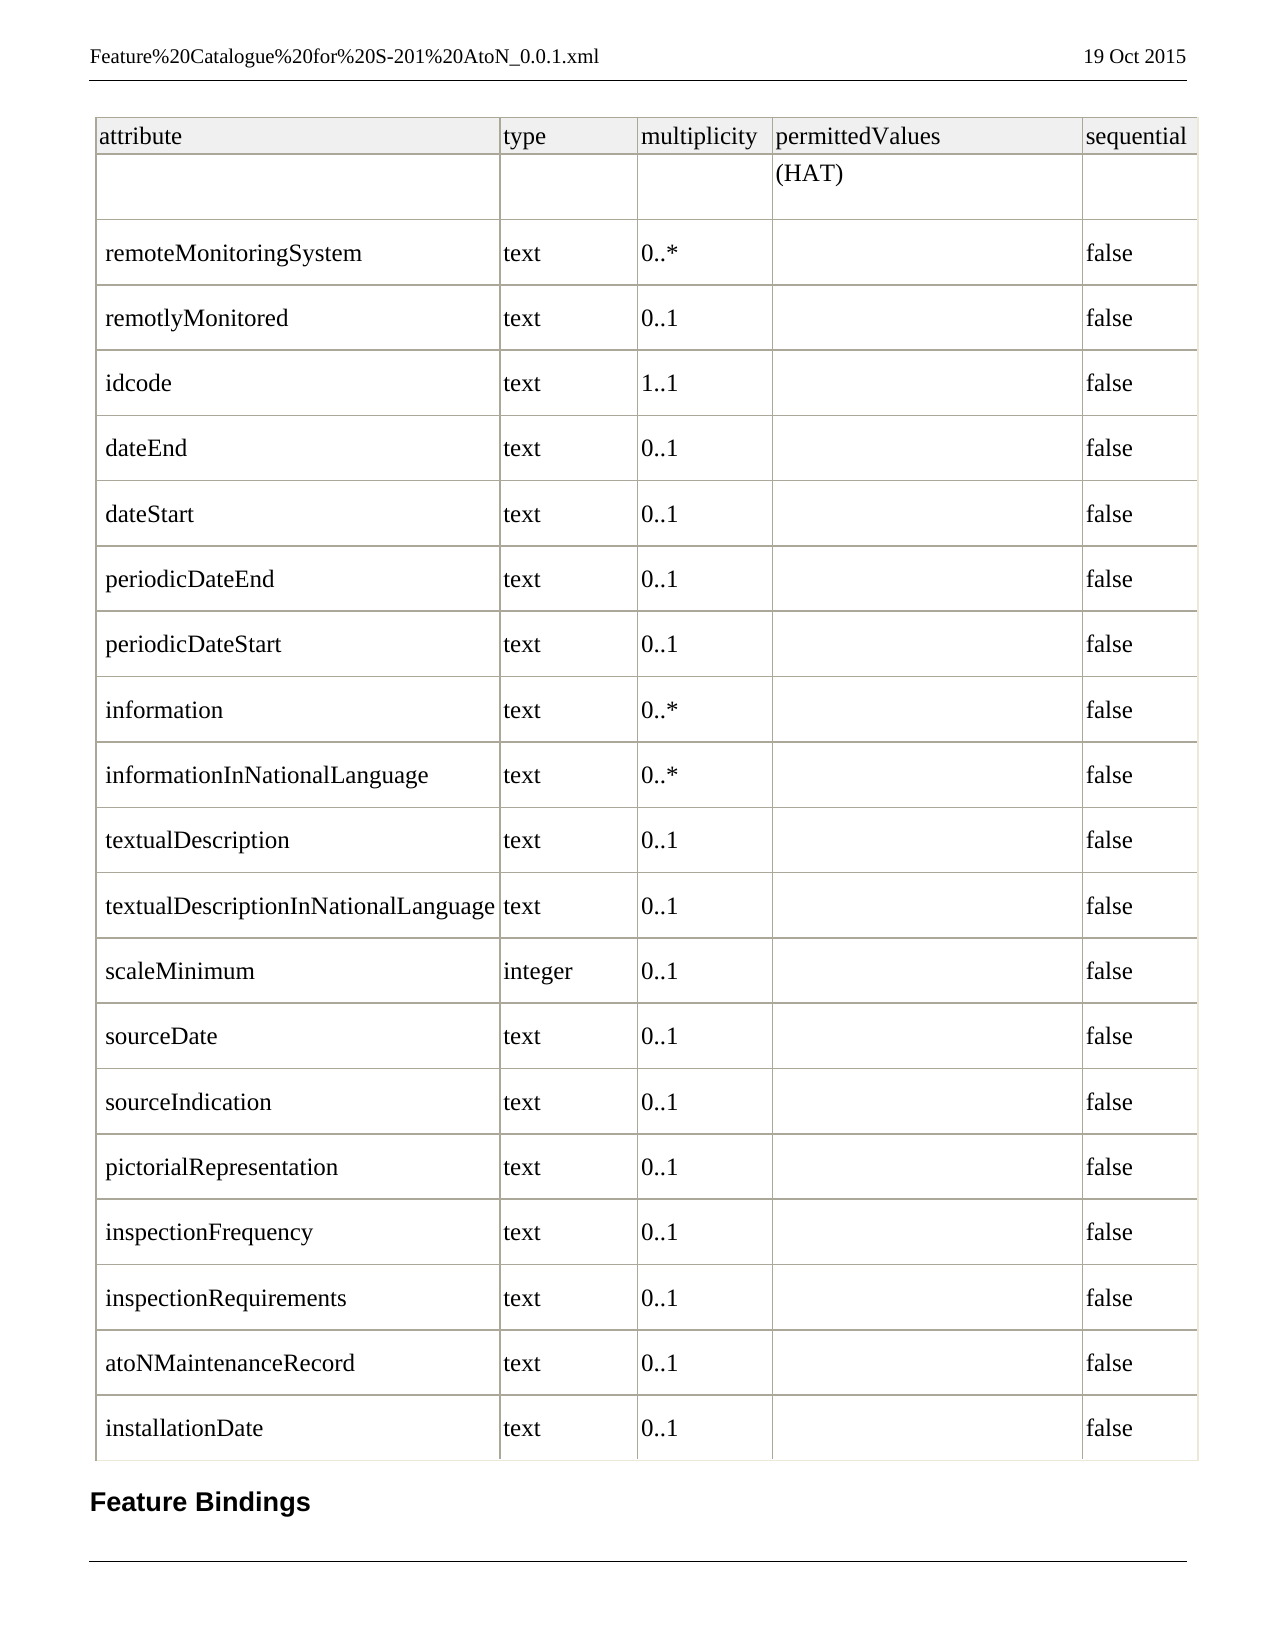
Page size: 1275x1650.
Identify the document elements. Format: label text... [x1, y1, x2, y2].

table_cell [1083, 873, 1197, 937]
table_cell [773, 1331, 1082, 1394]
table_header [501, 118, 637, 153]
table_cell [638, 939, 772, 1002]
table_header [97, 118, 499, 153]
subtitle Feature Bindings [89, 1486, 1185, 1517]
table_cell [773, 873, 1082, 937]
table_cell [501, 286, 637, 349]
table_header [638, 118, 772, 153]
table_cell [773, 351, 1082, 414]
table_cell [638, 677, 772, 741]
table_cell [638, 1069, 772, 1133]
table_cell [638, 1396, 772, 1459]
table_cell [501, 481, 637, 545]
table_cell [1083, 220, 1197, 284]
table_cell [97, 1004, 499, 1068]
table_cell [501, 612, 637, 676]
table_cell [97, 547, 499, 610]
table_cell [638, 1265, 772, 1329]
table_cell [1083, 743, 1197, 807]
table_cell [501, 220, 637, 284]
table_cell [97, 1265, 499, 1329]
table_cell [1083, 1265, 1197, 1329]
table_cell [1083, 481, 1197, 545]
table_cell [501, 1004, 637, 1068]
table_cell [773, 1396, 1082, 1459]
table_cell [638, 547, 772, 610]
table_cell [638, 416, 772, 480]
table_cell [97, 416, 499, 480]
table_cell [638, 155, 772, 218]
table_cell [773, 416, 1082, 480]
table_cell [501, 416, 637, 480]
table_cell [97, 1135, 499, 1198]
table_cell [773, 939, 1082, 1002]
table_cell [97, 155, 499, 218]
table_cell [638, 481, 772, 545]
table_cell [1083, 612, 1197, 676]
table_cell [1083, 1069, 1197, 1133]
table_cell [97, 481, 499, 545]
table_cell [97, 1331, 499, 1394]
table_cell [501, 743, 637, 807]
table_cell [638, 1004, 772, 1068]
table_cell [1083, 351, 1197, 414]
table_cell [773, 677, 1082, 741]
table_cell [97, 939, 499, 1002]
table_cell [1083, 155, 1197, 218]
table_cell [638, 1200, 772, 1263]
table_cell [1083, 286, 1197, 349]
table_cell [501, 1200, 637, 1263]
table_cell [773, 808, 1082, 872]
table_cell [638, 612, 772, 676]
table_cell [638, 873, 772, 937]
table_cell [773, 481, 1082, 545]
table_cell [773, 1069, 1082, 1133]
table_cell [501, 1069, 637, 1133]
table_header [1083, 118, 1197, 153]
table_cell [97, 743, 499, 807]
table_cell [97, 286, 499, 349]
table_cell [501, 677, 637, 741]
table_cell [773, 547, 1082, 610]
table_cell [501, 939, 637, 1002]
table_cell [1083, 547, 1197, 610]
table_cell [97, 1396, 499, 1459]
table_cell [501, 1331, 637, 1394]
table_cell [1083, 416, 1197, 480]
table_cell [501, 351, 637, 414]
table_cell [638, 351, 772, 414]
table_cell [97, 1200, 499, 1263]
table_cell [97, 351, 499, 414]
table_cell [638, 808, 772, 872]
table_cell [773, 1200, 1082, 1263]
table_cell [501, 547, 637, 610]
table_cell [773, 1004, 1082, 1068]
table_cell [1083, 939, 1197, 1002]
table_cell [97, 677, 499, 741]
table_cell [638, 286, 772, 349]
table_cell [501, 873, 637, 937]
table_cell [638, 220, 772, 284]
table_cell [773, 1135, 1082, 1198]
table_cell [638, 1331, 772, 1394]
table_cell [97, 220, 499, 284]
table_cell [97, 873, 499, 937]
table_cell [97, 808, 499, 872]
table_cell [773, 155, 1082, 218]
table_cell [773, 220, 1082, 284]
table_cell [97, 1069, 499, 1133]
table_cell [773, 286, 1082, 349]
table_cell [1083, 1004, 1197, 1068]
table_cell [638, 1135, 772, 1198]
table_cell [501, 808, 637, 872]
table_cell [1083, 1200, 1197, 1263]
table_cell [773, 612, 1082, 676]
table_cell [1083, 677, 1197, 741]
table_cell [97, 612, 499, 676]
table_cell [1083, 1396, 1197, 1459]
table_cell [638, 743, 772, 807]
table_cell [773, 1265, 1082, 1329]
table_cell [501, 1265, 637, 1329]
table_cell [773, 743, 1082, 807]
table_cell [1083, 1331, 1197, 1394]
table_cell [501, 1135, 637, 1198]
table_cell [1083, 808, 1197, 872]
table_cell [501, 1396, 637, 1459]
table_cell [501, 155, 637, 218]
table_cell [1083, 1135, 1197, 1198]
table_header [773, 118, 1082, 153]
